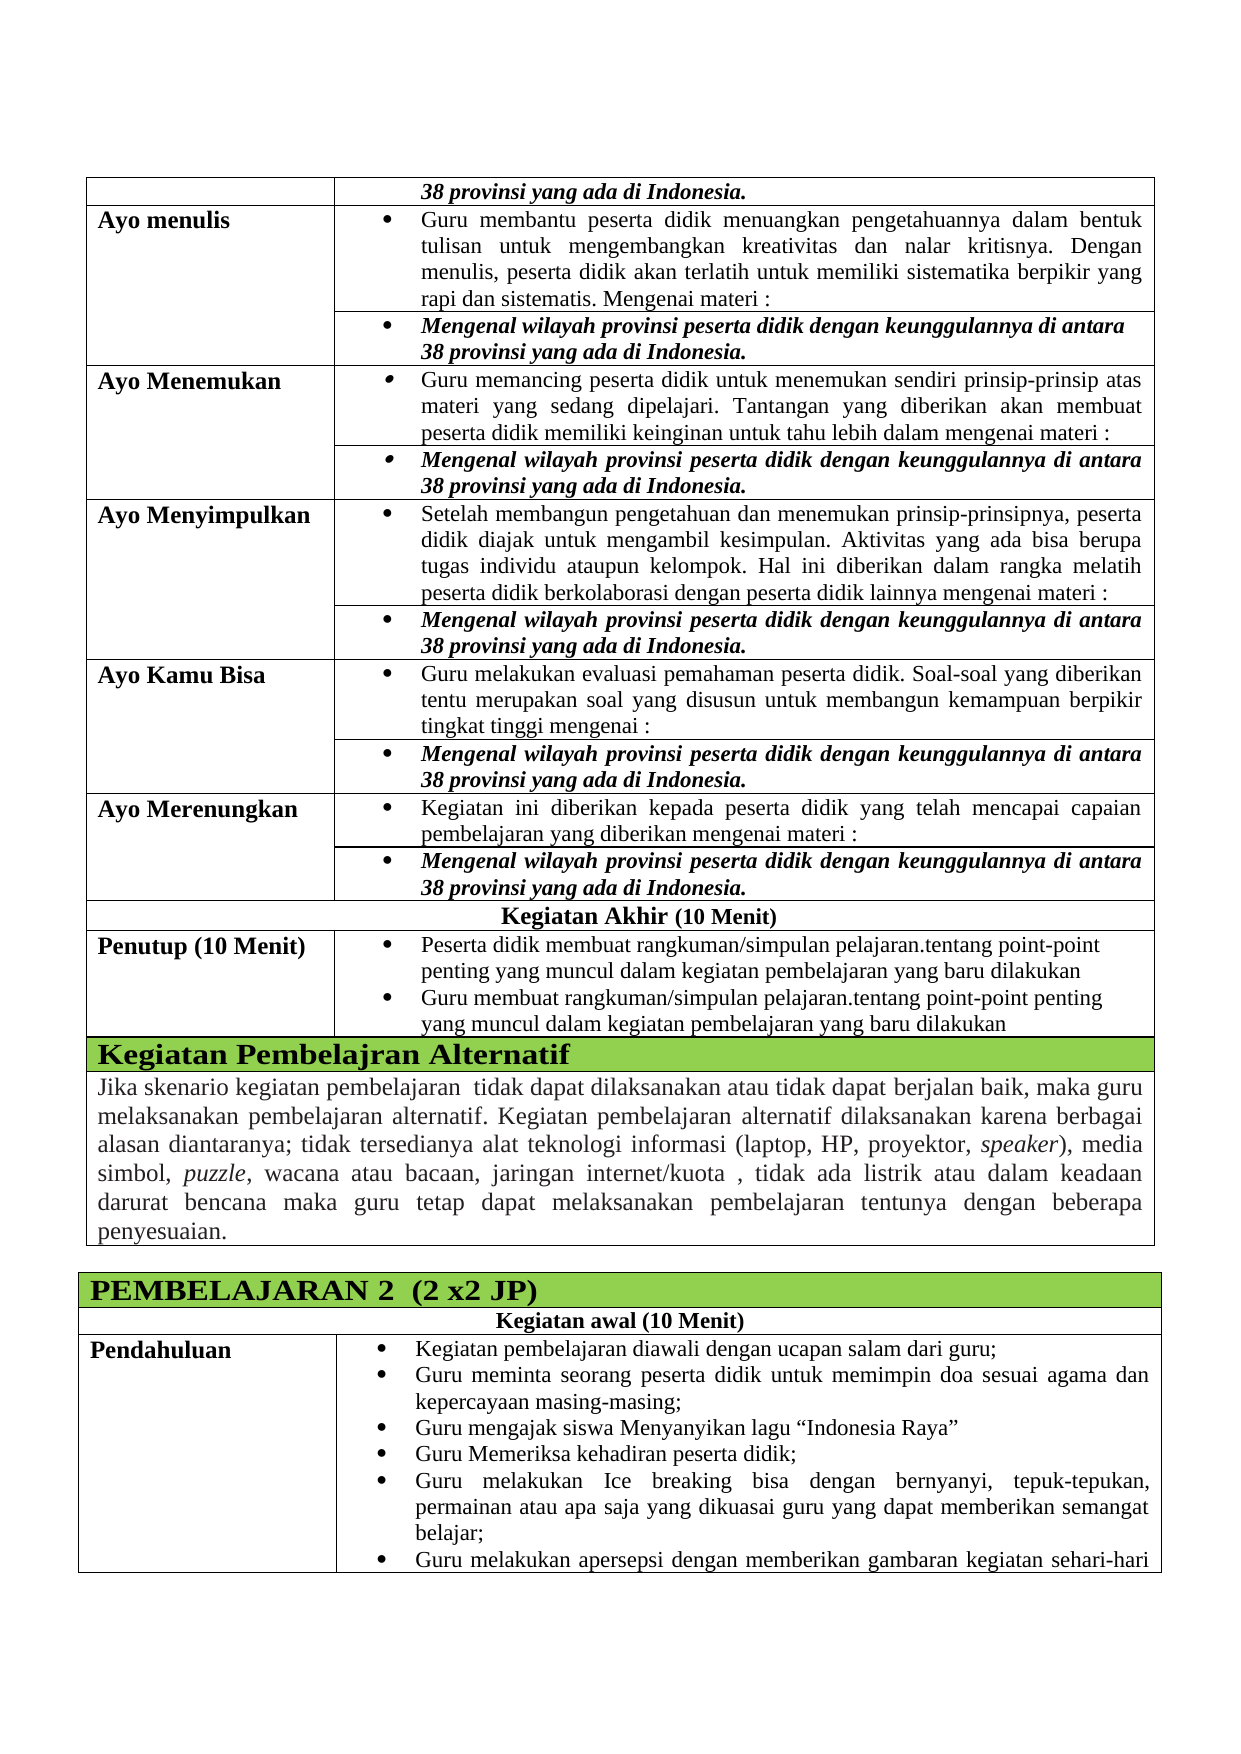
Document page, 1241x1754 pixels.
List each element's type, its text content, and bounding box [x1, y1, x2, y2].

table_header PEMBELAJARAN 2 (2 x2 JP) [79, 1273, 1161, 1307]
table_cell Mengenal wilayah provinsi peserta didik dengan keunggulannya di antara 38 provinsi yang ada di Indonesia. [335, 740, 1154, 793]
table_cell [335, 178, 1154, 204]
table_cell Jika skenario kegiatan pembelajaran tidak dapat dilaksanakan atau tidak dapat berjalan baik, maka guru melaksanakan pembelajaran alternatif. Kegiatan pembelajaran alternatif dilaksanakan karena berbagai alasan diantaranya; tidak tersedianya alat teknologi informasi (laptop, HP, proyektor, speaker), media simbol, puzzle, wacana atau bacaan, jaringan internet/kuota , tidak ada listrik atau dalam keadaan darurat bencana maka guru tetap dapat melaksanakan pembelajaran tentunya dengan beberapa penyesuaian. [87, 1072, 1154, 1244]
table_cell Setelah membangun pengetahuan dan menemukan prinsip-prinsipnya, peserta didik diajak untuk mengambil kesimpulan. Aktivitas yang ada bisa berupa tugas individu ataupun kelompok. Hal ini diberikan dalam rangka melatih peserta didik berkolaborasi dengan peserta didik lainnya mengenai materi : [335, 500, 1154, 605]
table_cell Ayo Menyimpulkan [87, 500, 334, 659]
table_cell Peserta didik membuat rangkuman/simpulan pelajaran.tentang point-point penting yang muncul dalam kegiatan pembelajaran yang baru dilakukan Guru membuat rangkuman/simpulan pelajaran.tentang point-point penting yang muncul dalam kegiatan pembelajaran yang baru dilakukan [335, 931, 1154, 1036]
table_cell Guru membantu peserta didik menuangkan pengetahuannya dalam bentuk tulisan untuk mengembangkan kreativitas dan nalar kritisnya. Dengan menulis, peserta didik akan terlatih untuk memiliki sistematika berpikir yang rapi dan sistematis. Mengenai materi : [335, 206, 1154, 311]
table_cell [337, 1335, 1161, 1572]
table_cell Penutup (10 Menit) [87, 931, 334, 1036]
table_cell Kegiatan Pembelajran Alternatif [87, 1038, 1154, 1071]
table_cell Ayo Merenungkan [87, 794, 334, 900]
table_cell Kegiatan awal (10 Menit) [79, 1308, 1161, 1334]
table_cell Ayo menulis [87, 206, 334, 365]
table_cell Kegiatan ini diberikan kepada peserta didik yang telah mencapai capaian pembelajaran yang diberikan mengenai materi : [335, 794, 1154, 846]
table_cell Mengenal wilayah provinsi peserta didik dengan keunggulannya di antara 38 provinsi yang ada di Indonesia. [335, 312, 1154, 365]
table_cell Guru memancing peserta didik untuk menemukan sendiri prinsip-prinsip atas materi yang sedang dipelajari. Tantangan yang diberikan akan membuat peserta didik memiliki keinginan untuk tahu lebih dalam mengenai materi : [335, 366, 1154, 445]
table_cell Guru melakukan evaluasi pemahaman peserta didik. Soal-soal yang diberikan tentu merupakan soal yang disusun untuk membangun kemampuan berpikir tingkat tinggi mengenai : [335, 660, 1154, 739]
table_cell Pendahuluan [79, 1335, 336, 1572]
table_cell Ayo Menemukan [87, 366, 334, 499]
table_cell Mengenal wilayah provinsi peserta didik dengan keunggulannya di antara 38 provinsi yang ada di Indonesia. [335, 848, 1154, 900]
table_cell Ayo Kamu Bisa [87, 660, 334, 793]
table_cell Mengenal wilayah provinsi peserta didik dengan keunggulannya di antara 38 provinsi yang ada di Indonesia. [335, 446, 1154, 499]
table_cell Kegiatan Akhir (10 Menit) [87, 901, 1154, 930]
table_cell Mengenal wilayah provinsi peserta didik dengan keunggulannya di antara 38 provinsi yang ada di Indonesia. [335, 606, 1154, 659]
